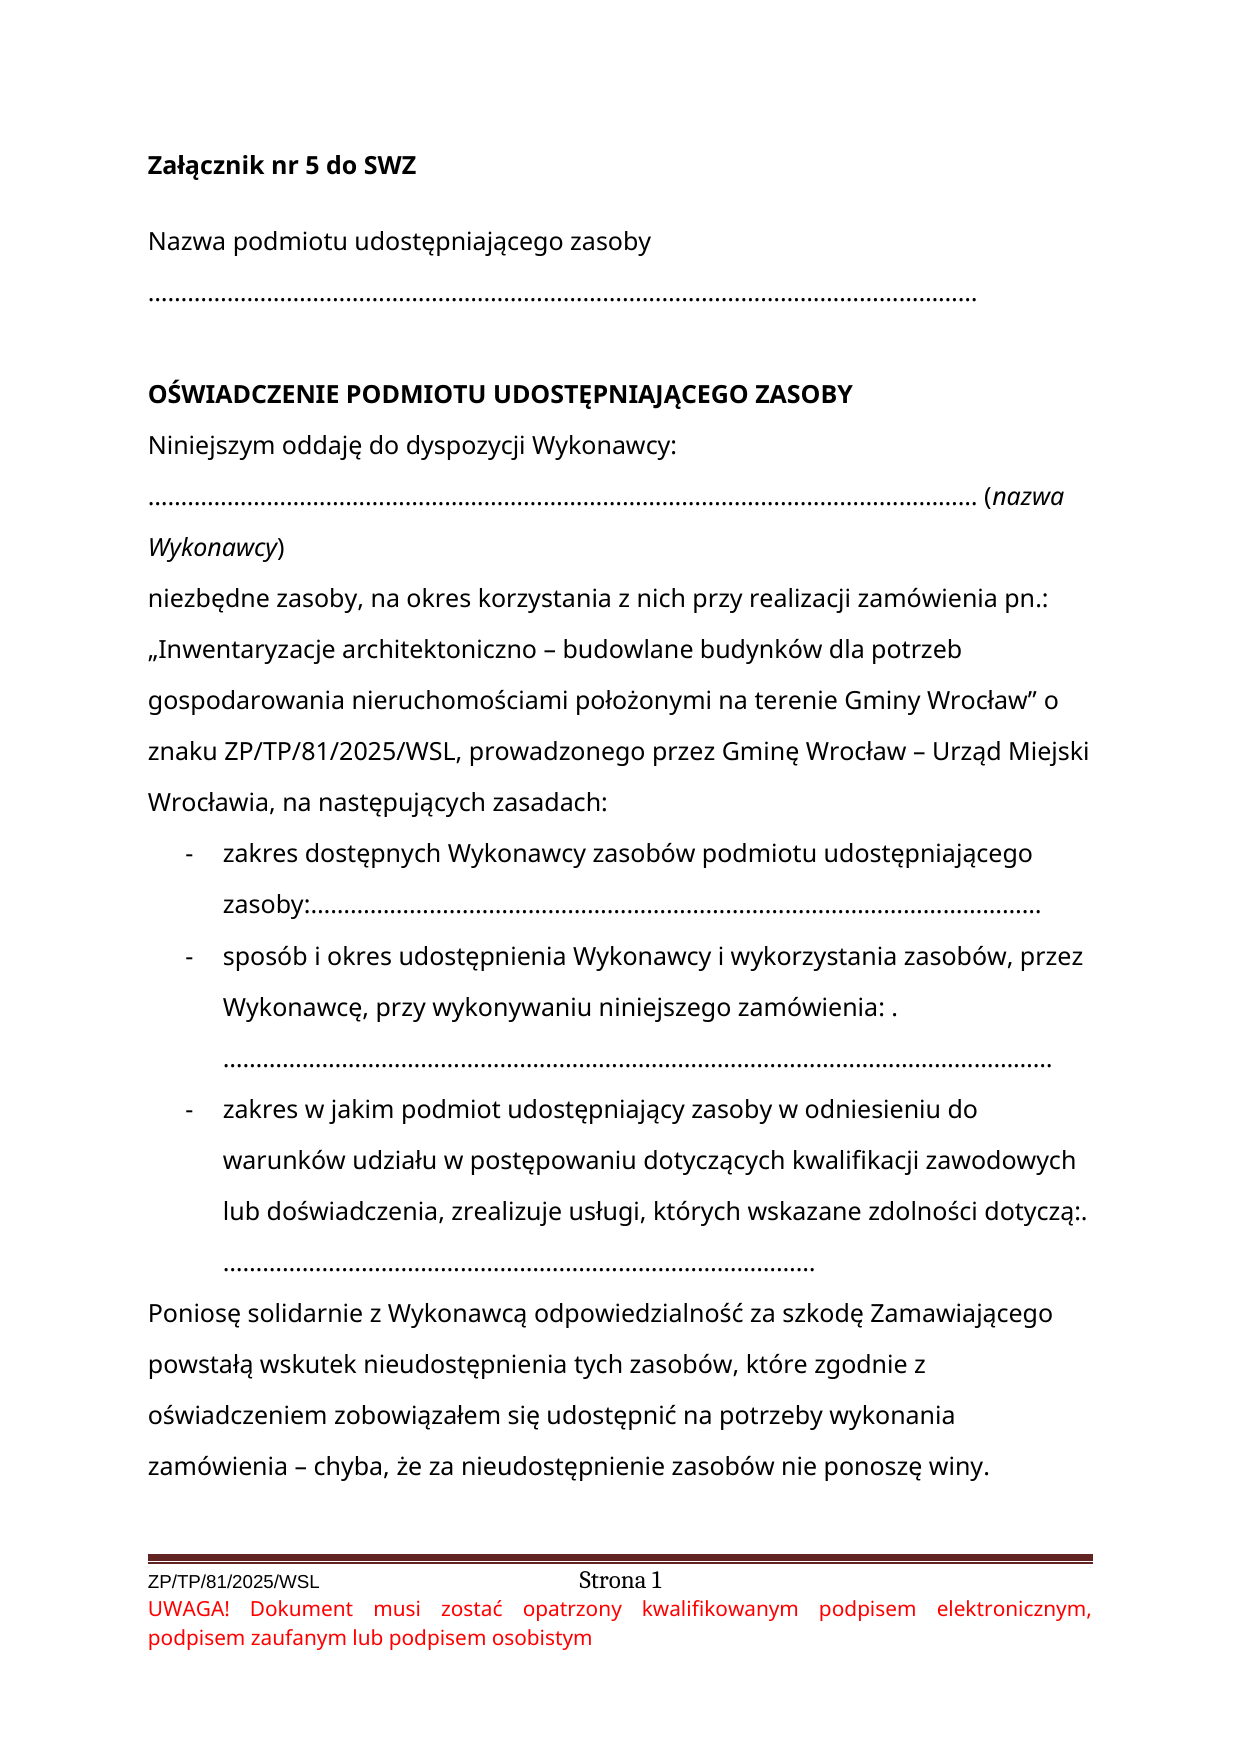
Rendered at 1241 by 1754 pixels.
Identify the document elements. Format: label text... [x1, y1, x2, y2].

text ……………………………………………………………………………………………………………… [148, 275, 1093, 309]
subtitle OŚWIADCZENIE PODMIOTU UDOSTĘPNIAJĄCEGO ZASOBY [148, 377, 1122, 411]
list zakres dostępnych Wykonawcy zasobów podmiotu udostępniającego zasoby:………………………………………………………………………………………………… [185, 836, 1093, 921]
list sposób i okres udostępnienia Wykonawcy i wykorzystania zasobów, przez Wykonawcę, przy wykonywaniu niniejszego zamówienia: .……………………………………………………………………………………………………………… [185, 938, 1093, 1074]
text Niniejszym oddaję do dyspozycji Wykonawcy: ……………………………………………………………………………………………………………… (nazwa Wykonawcy) [148, 428, 1093, 564]
text Poniosę solidarnie z Wykonawcą odpowiedzialność za szkodę Zamawiającego powstałą wskutek nieudostępnienia tych zasobów, które zgodnie z oświadczeniem zobowiązałem się udostępnić na potrzeby wykonania zamówienia – chyba, że za nieudostępnienie zasobów nie ponoszę winy. [148, 1296, 1093, 1483]
text Załącznik nr 5 do SWZ [148, 148, 1093, 182]
list zakres w jakim podmiot udostępniający zasoby w odniesieniu do warunków udziału w postępowaniu dotyczących kwalifikacji zawodowych lub doświadczenia, zrealizuje usługi, których wskazane zdolności dotyczą:.……………………………………………………………………………… [185, 1091, 1093, 1278]
text niezbędne zasoby, na okres korzystania z nich przy realizacji zamówienia pn.: „Inwentaryzacje architektoniczno – budowlane budynków dla potrzeb gospodarowania nieruchomościami położonymi na terenie Gminy Wrocław” o znaku ZP/TP/81/2025/WSL, prowadzonego przez Gminę Wrocław – Urząd Miejski Wrocławia, na następujących zasadach: [148, 581, 1093, 819]
text Nazwa podmiotu udostępniającego zasoby [148, 224, 1093, 258]
